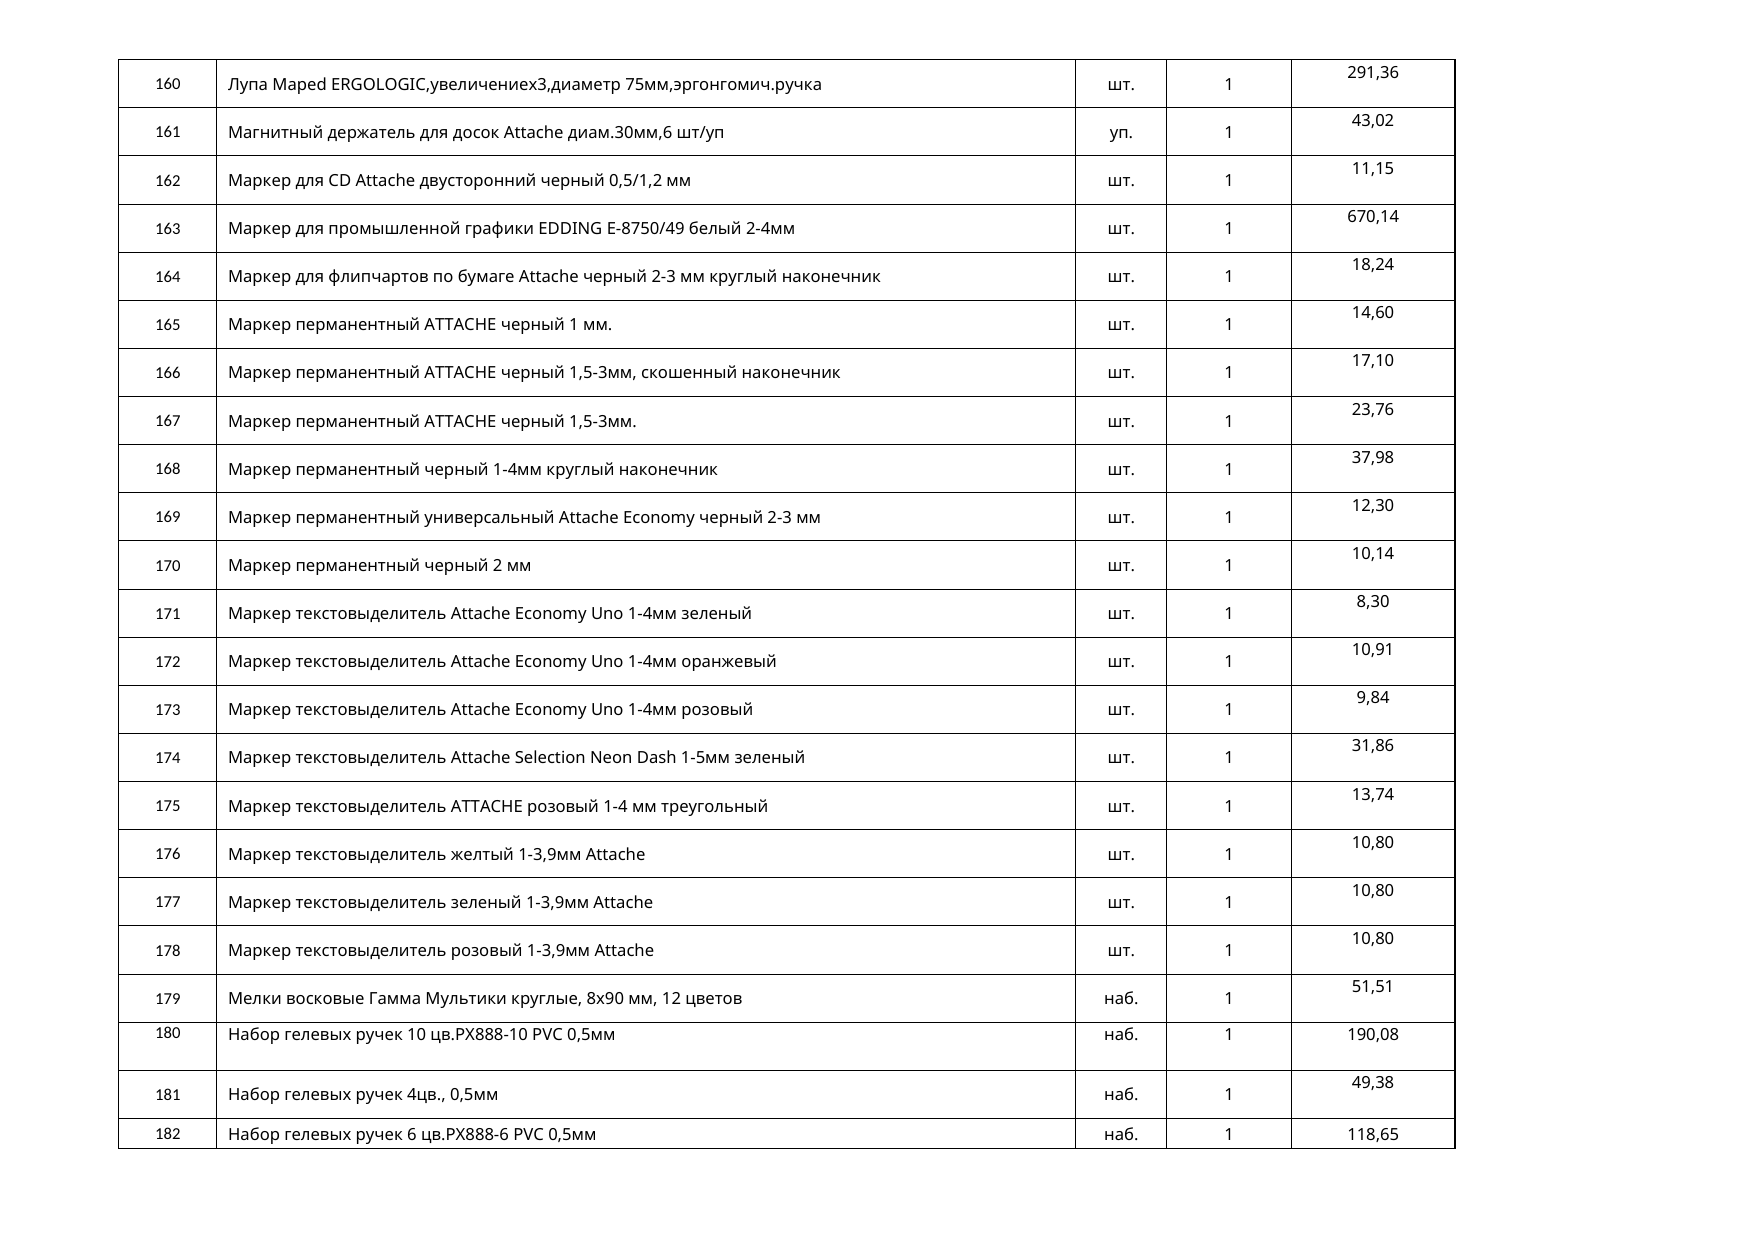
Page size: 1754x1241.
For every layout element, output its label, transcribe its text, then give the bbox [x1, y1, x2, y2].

table_cell 13,74 [1292, 782, 1454, 829]
table_cell Маркер для промышленной графики EDDING E-8750/49 белый 2-4мм [217, 205, 1075, 252]
table_cell 1 [1167, 734, 1291, 781]
table_cell шт. [1076, 830, 1166, 877]
table_cell 670,14 [1292, 205, 1454, 252]
table_cell шт. [1076, 60, 1166, 107]
table_cell 164 [119, 253, 216, 300]
table_cell 173 [119, 686, 216, 733]
table_cell 1 [1167, 878, 1291, 925]
table_cell Маркер перманентный ATTACHE черный 1 мм. [217, 301, 1075, 348]
table_cell 23,76 [1292, 397, 1454, 444]
table_cell Маркер текстовыделитель зеленый 1-3,9мм Attache [217, 878, 1075, 925]
table_cell Набор гелевых ручек 10 цв.PX888-10 PVC 0,5мм [217, 1023, 1075, 1070]
table_cell Маркер для CD Attache двусторонний черный 0,5/1,2 мм [217, 156, 1075, 203]
table_cell 165 [119, 301, 216, 348]
table_cell 174 [119, 734, 216, 781]
table_cell 11,15 [1292, 156, 1454, 203]
table_cell 175 [119, 782, 216, 829]
table_cell 49,38 [1292, 1071, 1454, 1118]
table_cell 169 [119, 493, 216, 540]
table_cell Маркер перманентный универсальный Attache Economy черный 2-3 мм [217, 493, 1075, 540]
table_cell шт. [1076, 638, 1166, 685]
table_cell шт. [1076, 301, 1166, 348]
table_cell шт. [1076, 445, 1166, 492]
table_cell 1 [1167, 156, 1291, 203]
table_cell 1 [1167, 638, 1291, 685]
table_cell 163 [119, 205, 216, 252]
table_cell уп. [1076, 108, 1166, 155]
table_cell 1 [1167, 60, 1291, 107]
table_cell Маркер текстовыделитель Attache Economy Uno 1-4мм оранжевый [217, 638, 1075, 685]
table_cell Набор гелевых ручек 6 цв.PX888-6 PVC 0,5мм [217, 1119, 1075, 1148]
table_cell шт. [1076, 734, 1166, 781]
table_cell 1 [1167, 926, 1291, 973]
table_cell Маркер текстовыделитель ATTACHE розовый 1-4 мм треугольный [217, 782, 1075, 829]
table_cell Маркер перманентный ATTACHE черный 1,5-3мм, скошенный наконечник [217, 349, 1075, 396]
table_cell 166 [119, 349, 216, 396]
table_cell 43,02 [1292, 108, 1454, 155]
table_cell Маркер перманентный черный 2 мм [217, 541, 1075, 588]
table_cell 162 [119, 156, 216, 203]
table_cell 167 [119, 397, 216, 444]
table_cell Маркер текстовыделитель Attache Economy Uno 1-4мм зеленый [217, 590, 1075, 637]
table_cell 161 [119, 108, 216, 155]
table_cell 177 [119, 878, 216, 925]
table_cell шт. [1076, 397, 1166, 444]
table_cell Маркер текстовыделитель розовый 1-3,9мм Attache [217, 926, 1075, 973]
table_cell Маркер текстовыделитель желтый 1-3,9мм Attache [217, 830, 1075, 877]
table_cell Лупа Maped ERGOLOGIC,увеличениех3,диаметр 75мм,эргонгомич.ручка [217, 60, 1075, 107]
table_cell 1 [1167, 590, 1291, 637]
table_cell 17,10 [1292, 349, 1454, 396]
table_cell 9,84 [1292, 686, 1454, 733]
table_cell Маркер текстовыделитель Attache Economy Uno 1-4мм розовый [217, 686, 1075, 733]
table_cell 171 [119, 590, 216, 637]
table_cell 10,80 [1292, 926, 1454, 973]
table_cell 182 [119, 1119, 216, 1148]
table_cell Набор гелевых ручек 4цв., 0,5мм [217, 1071, 1075, 1118]
table_cell шт. [1076, 782, 1166, 829]
table_cell наб. [1076, 1023, 1166, 1070]
table_cell Маркер перманентный черный 1-4мм круглый наконечник [217, 445, 1075, 492]
table_cell 179 [119, 975, 216, 1022]
table_cell 168 [119, 445, 216, 492]
table_cell наб. [1076, 975, 1166, 1022]
table_cell 1 [1167, 830, 1291, 877]
table_cell 1 [1167, 445, 1291, 492]
table_cell 180 [119, 1023, 216, 1070]
table_cell 1 [1167, 541, 1291, 588]
table_cell 12,30 [1292, 493, 1454, 540]
table_cell Магнитный держатель для досок Attache диам.30мм,6 шт/уп [217, 108, 1075, 155]
table_cell 170 [119, 541, 216, 588]
table_cell 1 [1167, 253, 1291, 300]
table_cell 1 [1167, 108, 1291, 155]
table_cell шт. [1076, 205, 1166, 252]
table_cell 37,98 [1292, 445, 1454, 492]
table_cell шт. [1076, 686, 1166, 733]
table_cell Маркер для флипчартов по бумаге Attache черный 2-3 мм круглый наконечник [217, 253, 1075, 300]
table_cell шт. [1076, 253, 1166, 300]
table_cell Маркер текстовыделитель Attache Selection Neon Dash 1-5мм зеленый [217, 734, 1075, 781]
table_cell шт. [1076, 878, 1166, 925]
table_cell 178 [119, 926, 216, 973]
table_cell 1 [1167, 1119, 1291, 1148]
table_cell 1 [1167, 1023, 1291, 1070]
table_cell 190,08 [1292, 1023, 1454, 1070]
table_cell 176 [119, 830, 216, 877]
table_cell 181 [119, 1071, 216, 1118]
table_cell 1 [1167, 397, 1291, 444]
table_cell 118,65 [1292, 1119, 1454, 1148]
table_cell 8,30 [1292, 590, 1454, 637]
table_cell шт. [1076, 493, 1166, 540]
table_cell 1 [1167, 975, 1291, 1022]
table_cell Маркер перманентный ATTACHE черный 1,5-3мм. [217, 397, 1075, 444]
table_cell 31,86 [1292, 734, 1454, 781]
table_cell 291,36 [1292, 60, 1454, 107]
table_cell 1 [1167, 205, 1291, 252]
table_cell 10,80 [1292, 830, 1454, 877]
table_cell 172 [119, 638, 216, 685]
table_cell шт. [1076, 926, 1166, 973]
table_cell 160 [119, 60, 216, 107]
table_cell 10,14 [1292, 541, 1454, 588]
table_cell шт. [1076, 349, 1166, 396]
table_cell наб. [1076, 1071, 1166, 1118]
table_cell 1 [1167, 493, 1291, 540]
table_cell 1 [1167, 1071, 1291, 1118]
table_cell 14,60 [1292, 301, 1454, 348]
table_cell шт. [1076, 590, 1166, 637]
table_cell шт. [1076, 541, 1166, 588]
table_cell Мелки восковые Гамма Мультики круглые, 8x90 мм, 12 цветов [217, 975, 1075, 1022]
table_cell 1 [1167, 301, 1291, 348]
table_cell 1 [1167, 349, 1291, 396]
table_cell 51,51 [1292, 975, 1454, 1022]
table_cell 10,80 [1292, 878, 1454, 925]
table_cell 1 [1167, 686, 1291, 733]
table_cell наб. [1076, 1119, 1166, 1148]
table_cell 18,24 [1292, 253, 1454, 300]
table_cell 1 [1167, 782, 1291, 829]
table_cell 10,91 [1292, 638, 1454, 685]
table_cell шт. [1076, 156, 1166, 203]
